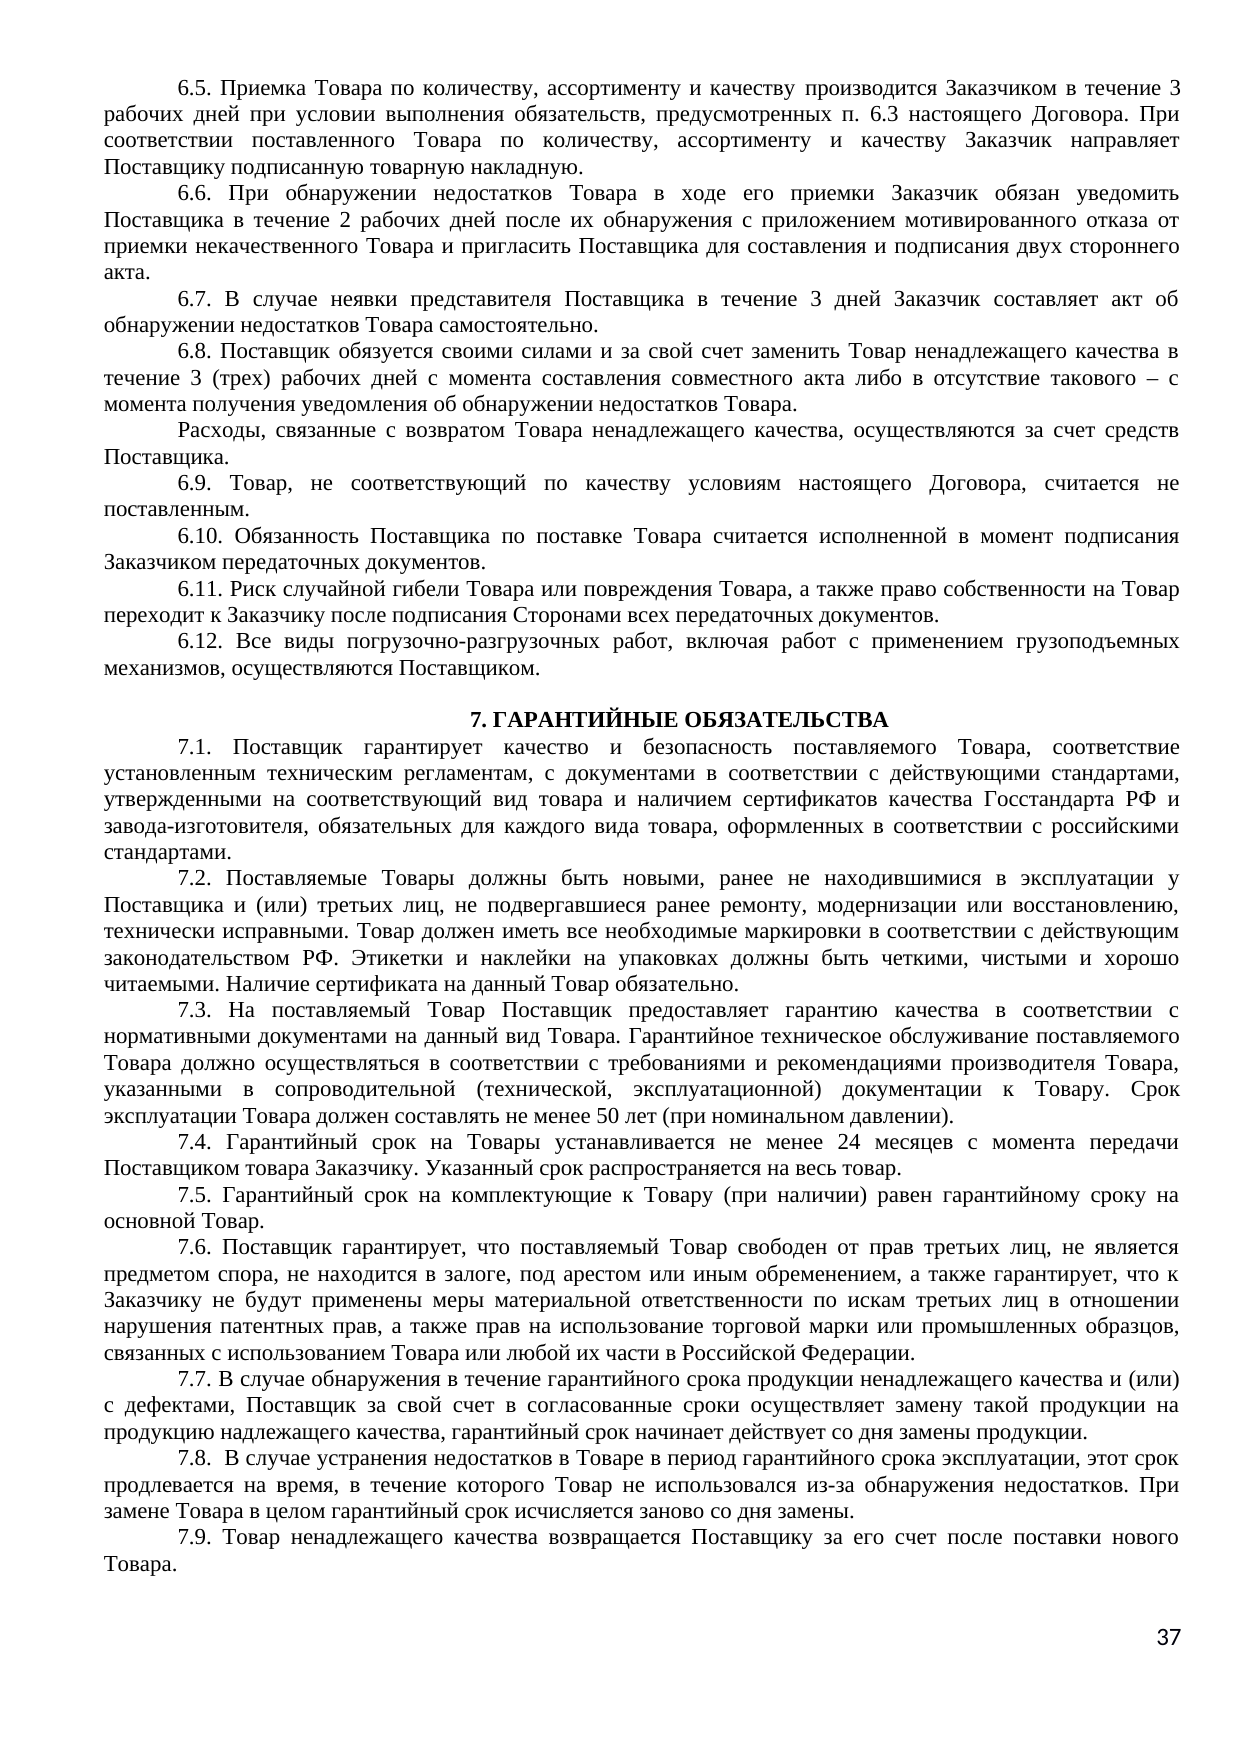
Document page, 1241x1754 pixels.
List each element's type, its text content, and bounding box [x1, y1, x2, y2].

text 7.2. Поставляемые Товары должны быть новыми, ранее не находившимися в эксплуатации у Поставщика и (или) третьих лиц, не подвергавшиеся ранее ремонту, модернизации или восстановлению, технически исправными. Товар должен иметь все необходимые маркировки в соответствии с действующим законодательством РФ. Этикетки и наклейки на упаковках должны быть четкими, чистыми и хорошо читаемыми. Наличие сертификата на данный Товар обязательно. [103, 864, 1181, 996]
text 6.12. Все виды погрузочно-разгрузочных работ, включая работ с применением грузоподъемных механизмов, осуществляются Поставщиком. [103, 627, 1181, 680]
text 6.8. Поставщик обязуется своими силами и за свой счет заменить Товар ненадлежащего качества в течение 3 (трех) рабочих дней с момента составления совместного акта либо в отсутствие такового – с момента получения уведомления об обнаружении недостатков Товара. [103, 337, 1181, 416]
text 6.11. Риск случайной гибели Товара или повреждения Товара, а также право собственности на Товар переходит к Заказчику после подписания Сторонами всех передаточных документов. [103, 574, 1181, 627]
text 7.4. Гарантийный срок на Товары устанавливается не менее 24 месяцев с момента передачи Поставщиком товара Заказчику. Указанный срок распространяется на весь товар. [103, 1128, 1181, 1181]
text 7.7. В случае обнаружения в течение гарантийного срока продукции ненадлежащего качества и (или) с дефектами, Поставщик за свой счет в согласованные сроки осуществляет замену такой продукции на продукцию надлежащего качества, гарантийный срок начинает действует со дня замены продукции. [103, 1365, 1181, 1444]
text 7.9. Товар ненадлежащего качества возвращается Поставщику за его счет после поставки нового Товара. [103, 1523, 1181, 1576]
text 6.9. Товар, не соответствующий по качеству условиям настоящего Договора, считается не поставленным. [103, 469, 1181, 522]
text 7.5. Гарантийный срок на комплектующие к Товару (при наличии) равен гарантийному сроку на основной Товар. [103, 1181, 1181, 1233]
text 6.7. В случае неявки представителя Поставщика в течение 3 дней Заказчик составляет акт об обнаружении недостатков Товара самостоятельно. [103, 285, 1181, 337]
text 6.10. Обязанность Поставщика по поставке Товара считается исполненной в момент подписания Заказчиком передаточных документов. [103, 522, 1181, 574]
text 7. ГАРАНТИЙНЫЕ ОБЯЗАТЕЛЬСТВА [103, 706, 1181, 733]
text 7.6. Поставщик гарантирует, что поставляемый Товар свободен от прав третьих лиц, не является предметом спора, не находится в залоге, под арестом или иным обременением, а также гарантирует, что к Заказчику не будут применены меры материальной ответственности по искам третьих лиц в отношении нарушения патентных прав, а также прав на использование торговой марки или промышленных образцов, связанных с использованием Товара или любой их части в Российской Федерации. [103, 1233, 1181, 1365]
text Расходы, связанные с возвратом Товара ненадлежащего качества, осуществляются за счет средств Поставщика. [103, 416, 1181, 469]
text 6.5. Приемка Товара по количеству, ассортименту и качеству производится Заказчиком в течение 3 рабочих дней при условии выполнения обязательств, предусмотренных п. 6.3 настоящего Договора. При соответствии поставленного Товара по количеству, ассортименту и качеству Заказчик направляет Поставщику подписанную товарную накладную. [103, 74, 1181, 179]
text 6.6. При обнаружении недостатков Товара в ходе его приемки Заказчик обязан уведомить Поставщика в течение 2 рабочих дней после их обнаружения с приложением мотивированного отказа от приемки некачественного Товара и пригласить Поставщика для составления и подписания двух стороннего акта. [103, 179, 1181, 285]
text 7.1. Поставщик гарантирует качество и безопасность поставляемого Товара, соответствие установленным техническим регламентам, с документами в соответствии с действующими стандартами, утвержденными на соответствующий вид товара и наличием сертификатов качества Госстандарта РФ и завода-изготовителя, обязательных для каждого вида товара, оформленных в соответствии с российскими стандартами. [103, 733, 1181, 864]
text 7.3. На поставляемый Товар Поставщик предоставляет гарантию качества в соответствии с нормативными документами на данный вид Товара. Гарантийное техническое обслуживание поставляемого Товара должно осуществляться в соответствии с требованиями и рекомендациями производителя Товара, указанными в сопроводительной (технической, эксплуатационной) документации к Товару. Срок эксплуатации Товара должен составлять не менее 50 лет (при номинальном давлении). [103, 996, 1181, 1128]
text 7.8. В случае устранения недостатков в Товаре в период гарантийного срока эксплуатации, этот срок продлевается на время, в течение которого Товар не использовался из-за обнаружения недостатков. При замене Товара в целом гарантийный срок исчисляется заново со дня замены. [103, 1444, 1181, 1523]
